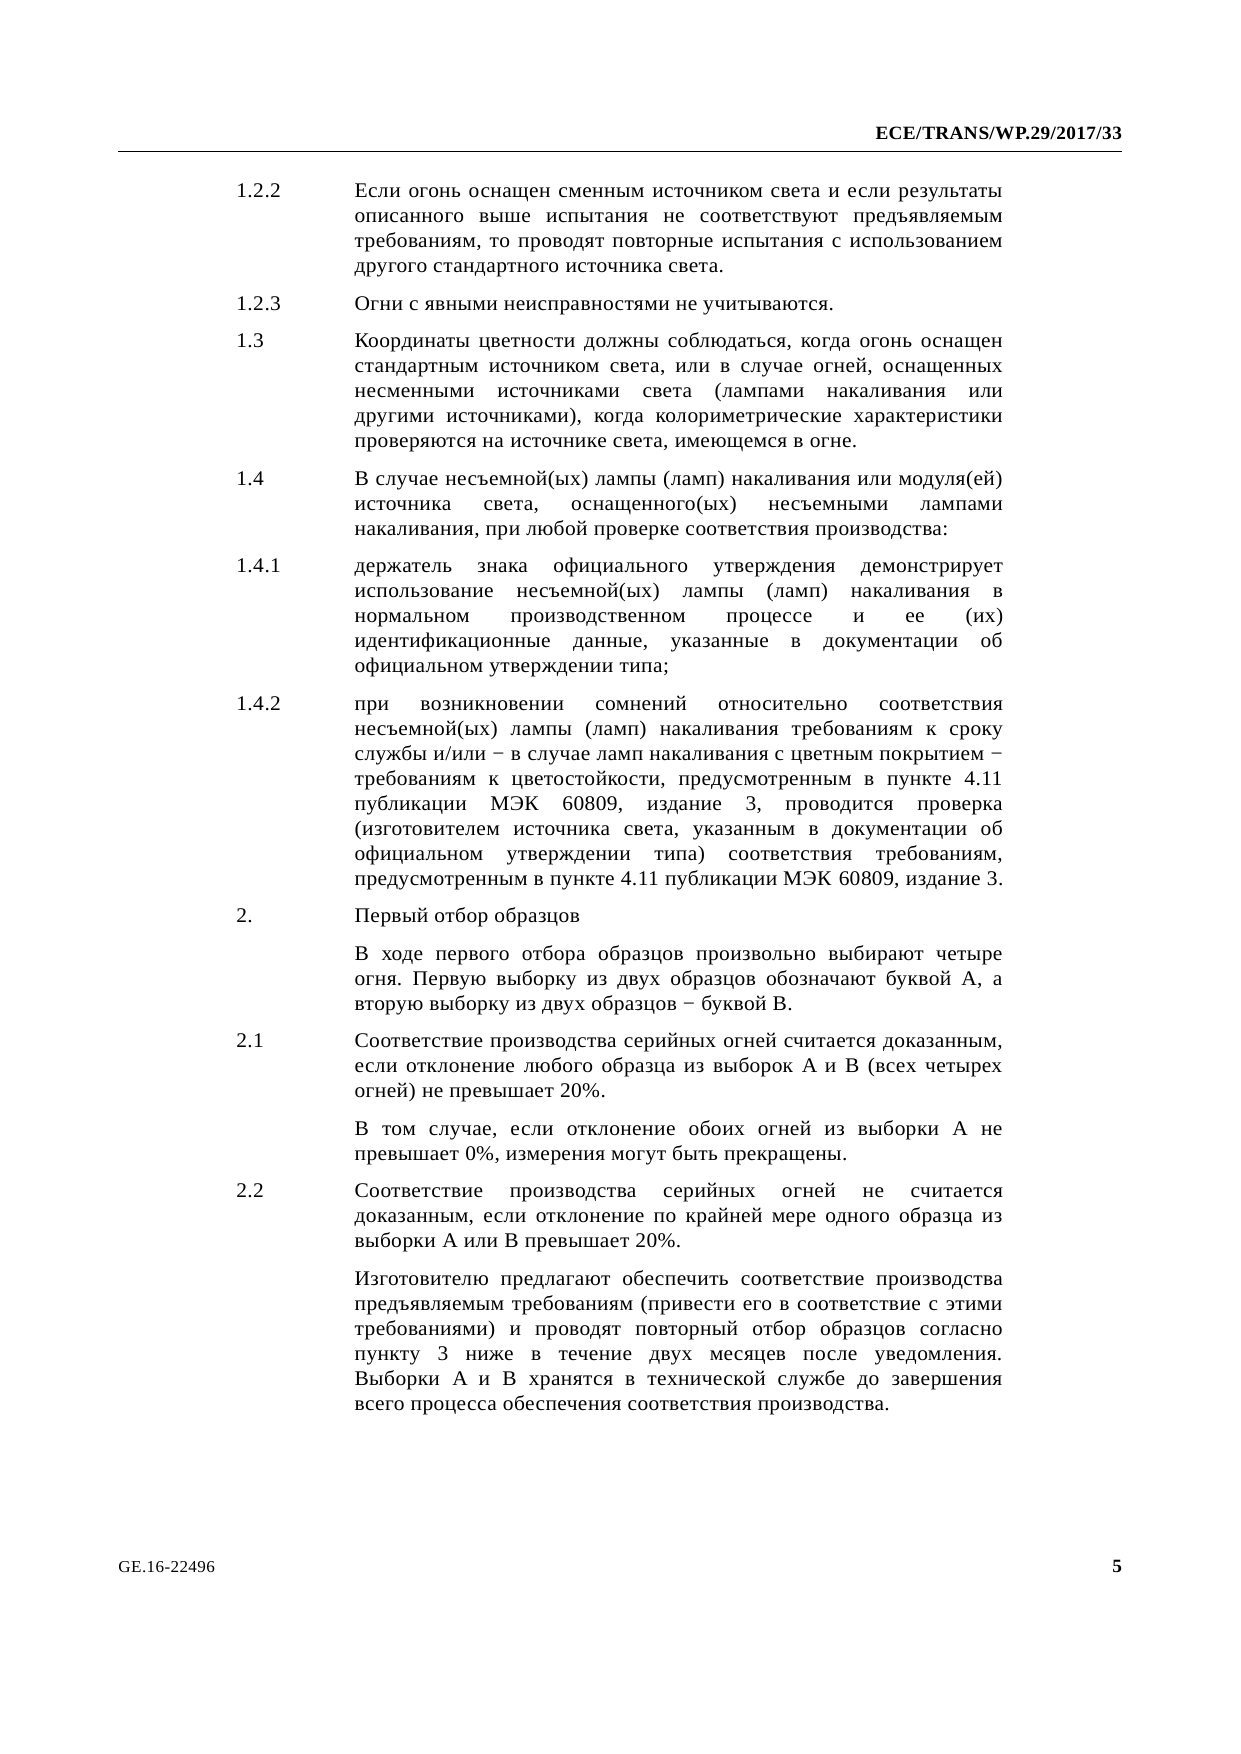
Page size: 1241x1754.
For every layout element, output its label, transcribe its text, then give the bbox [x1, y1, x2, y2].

text 2.1 Соответствие производства серийных огней считается доказанным, если отклонение любого образца из выборок A и B (всех четырех огней) не превышает 20%. [236, 1027, 1004, 1102]
text 1.4 В случае несъемной(ых) лампы (ламп) накаливания или модуля(ей) источника света, оснащенного(ых) несъемными лампами накаливания, при любой проверке соответствия производства: [236, 465, 1004, 540]
text 1.2.2 Если огонь оснащен сменным источником света и если результаты описанного выше испытания не соответствуют предъявляемым требованиям, то проводят повторные испытания с использованием другого стандартного источника света. [236, 177, 1004, 277]
text В ходе первого отбора образцов произвольно выбирают четыре огня. Первую выборку из двух образцов обозначают буквой A, а вторую выборку из двух образцов − буквой B. [236, 940, 1004, 1015]
text В том случае, если отклонение обоих огней из выборки А не превышает 0%, измерения могут быть прекращены. [236, 1115, 1004, 1165]
text 1.3 Координаты цветности должны соблюдаться, когда огонь оснащен стандартным источником света, или в случае огней, оснащенных несменными источниками света (лампами накаливания или другими источниками), когда колориметрические характеристики проверяются на источнике света, имеющемся в огне. [236, 327, 1004, 452]
text Изготовителю предлагают обеспечить соответствие производства предъявляемым требованиям (привести его в соответствие с этими требованиями) и проводят повторный отбор образцов согласно пункту 3 ниже в течение двух месяцев после уведомления. Выборки A и B хранятся в технической службе до завершения всего процесса обеспечения соответствия производства. [236, 1265, 1004, 1415]
text 1.4.2 при возникновении сомнений относительно соответствия несъемной(ых) лампы (ламп) накаливания требованиям к сроку службы и/или − в случае ламп накаливания с цветным покрытием − требованиям к цветостойкости, предусмотренным в пункте 4.11 публикации МЭК 60809, издание 3, проводится проверка (изготовителем источника света, указанным в документации об официальном утверждении типа) соответствия требованиям, предусмотренным в пункте 4.11 публикации МЭК 60809, издание 3. [236, 690, 1004, 890]
text 2. Первый отбор образцов [236, 902, 1004, 927]
text 2.2 Соответствие производства серийных огней не считается доказанным, если отклонение по крайней мере одного образца из выборки А или В превышает 20%. [236, 1177, 1004, 1252]
text 1.2.3 Огни с явными неисправностями не учитываются. [236, 290, 1004, 315]
text 1.4.1 держатель знака официального утверждения демонстрирует использование несъемной(ых) лампы (ламп) накаливания в нормальном производственном процессе и ее (их) идентификационные данные, указанные в документации об официальном утверждении типа; [236, 552, 1004, 677]
